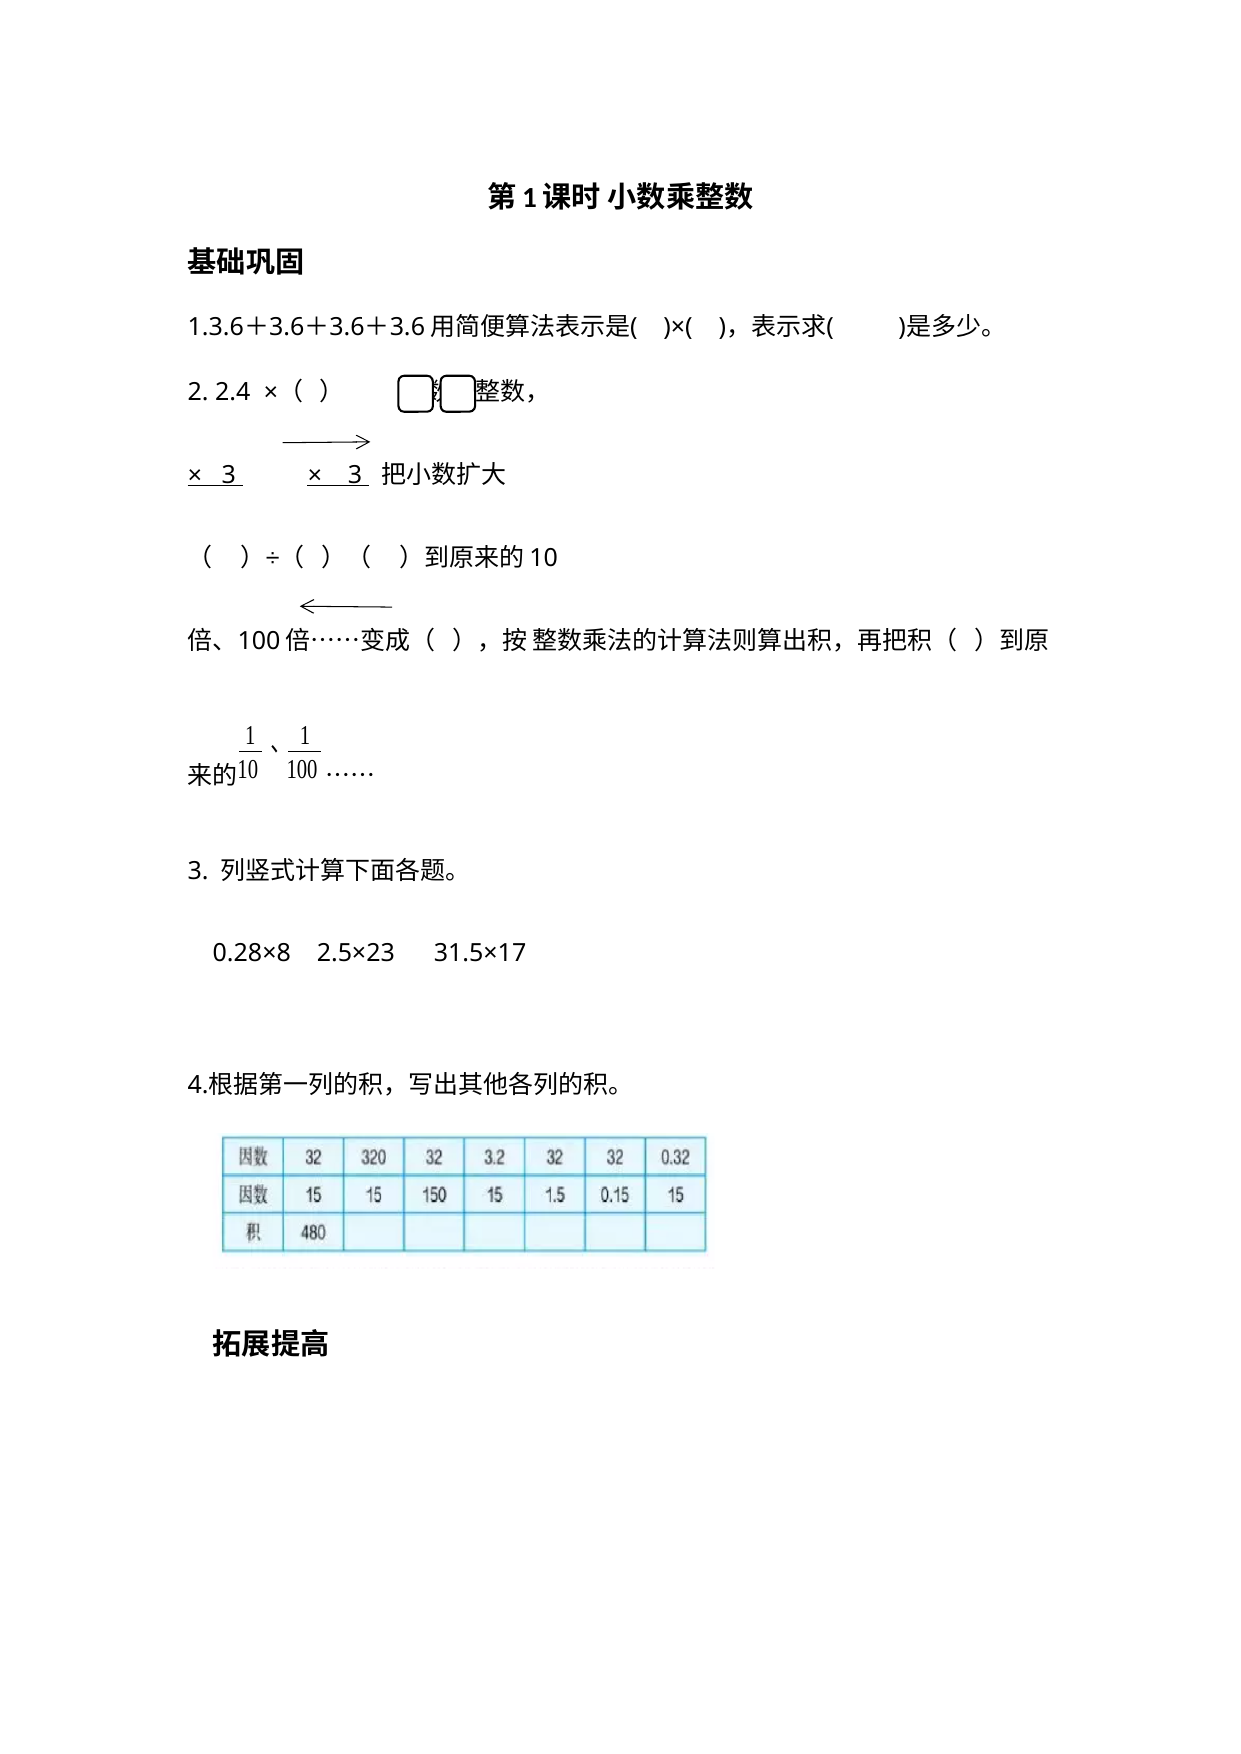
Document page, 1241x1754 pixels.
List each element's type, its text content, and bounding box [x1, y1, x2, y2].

list 拓展提高 [187, 1309, 1053, 1374]
list 0.28×8 2.5×23 31.5×17 [187, 919, 1053, 984]
text 倍、100倍……变成（ ），按 整数乘法的计算法则算出积，再把积（ ）到原来的…… [187, 606, 1053, 818]
text × 3 × 3 把小数扩大 [187, 440, 1053, 505]
list 第1课时 小数乘整数 [187, 162, 1053, 227]
text （ ）÷（ ）（ ）到原来的10 [187, 523, 1053, 588]
text 2. 2.4 ×（ ） 小数乘整数， [187, 357, 1053, 422]
picture [212, 1133, 715, 1269]
list 1.3.6＋3.6＋3.6＋3.6用简便算法表示是( )×( )，表示求( )是多少。 [187, 292, 1053, 357]
list 4.根据第一列的积，写出其他各列的积。 [187, 1050, 1053, 1115]
list 基础巩固 [187, 227, 1053, 292]
list 列竖式计算下面各题。 [187, 836, 1053, 901]
